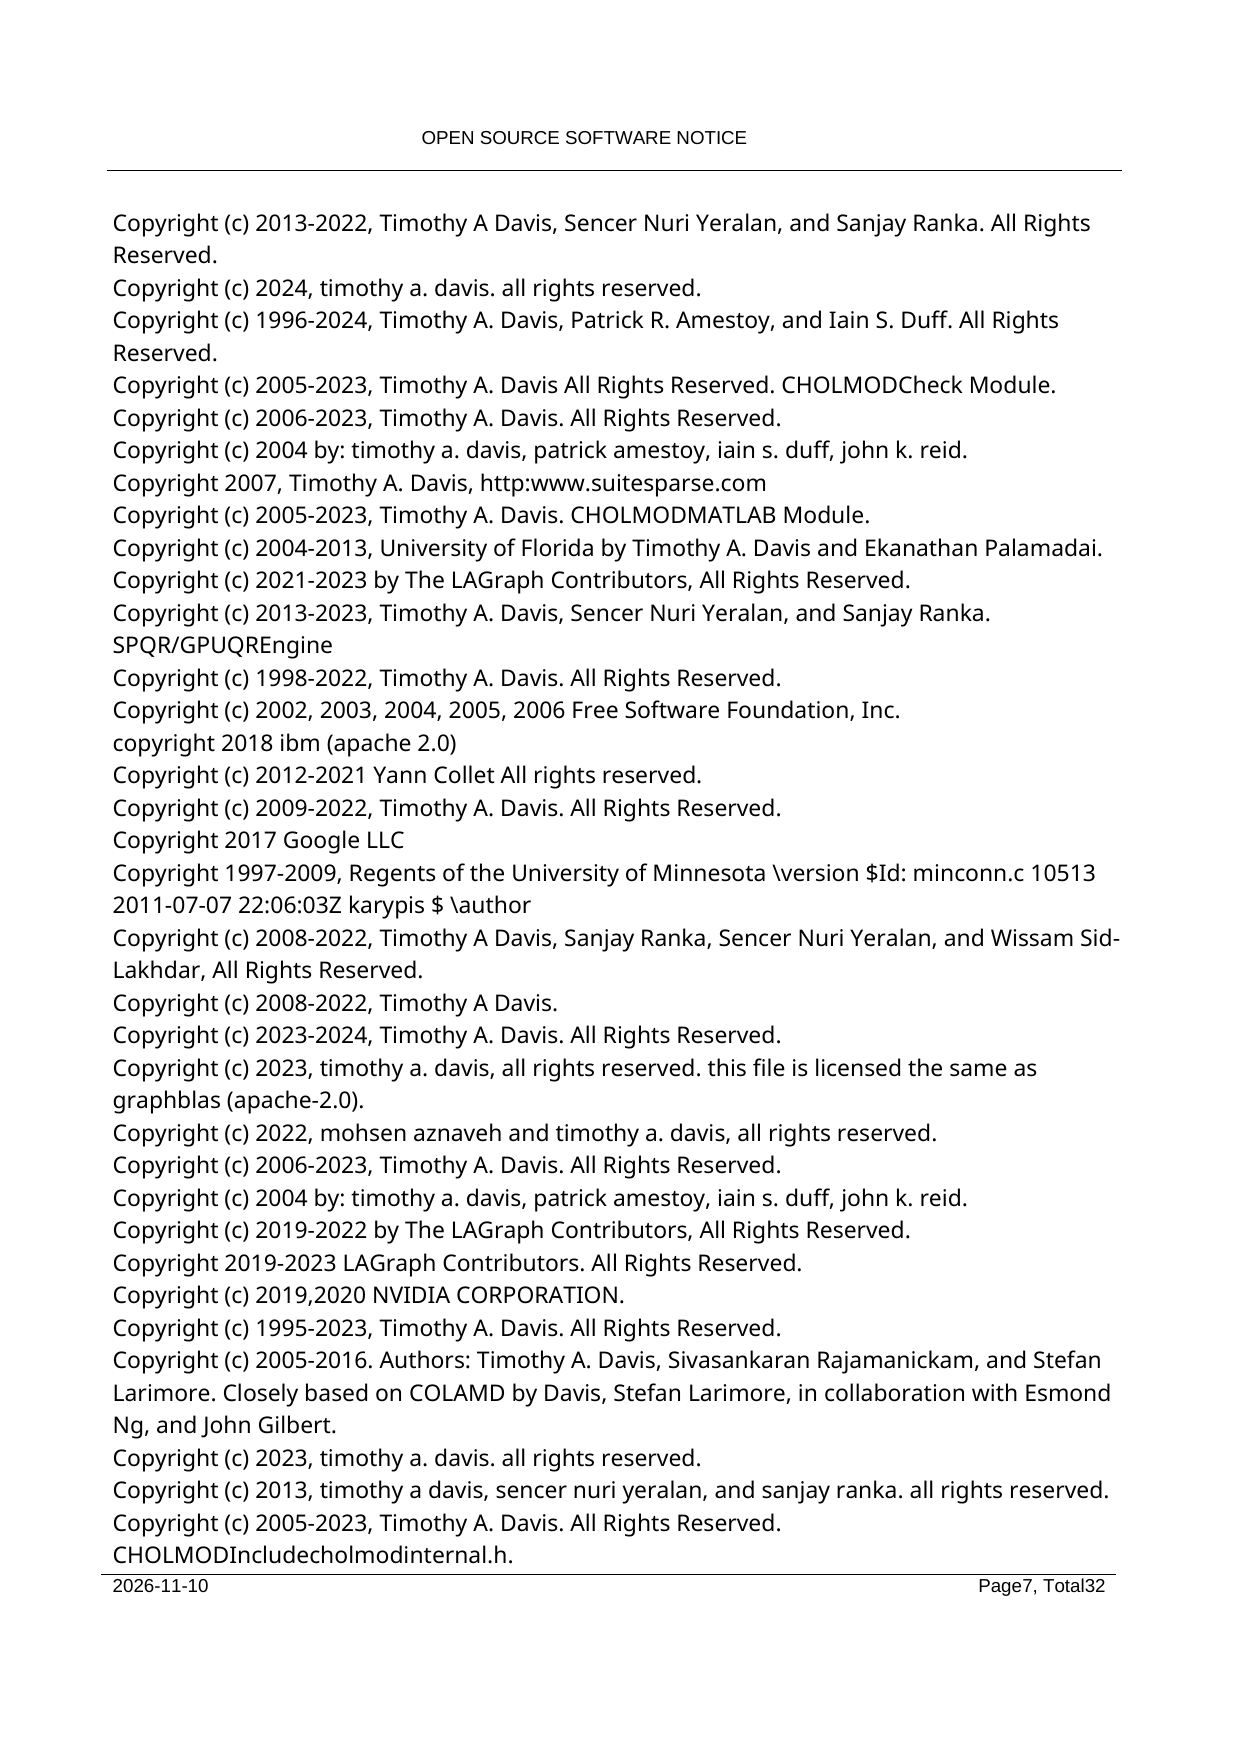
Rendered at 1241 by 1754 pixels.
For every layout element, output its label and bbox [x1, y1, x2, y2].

text [112, 206, 1128, 1571]
